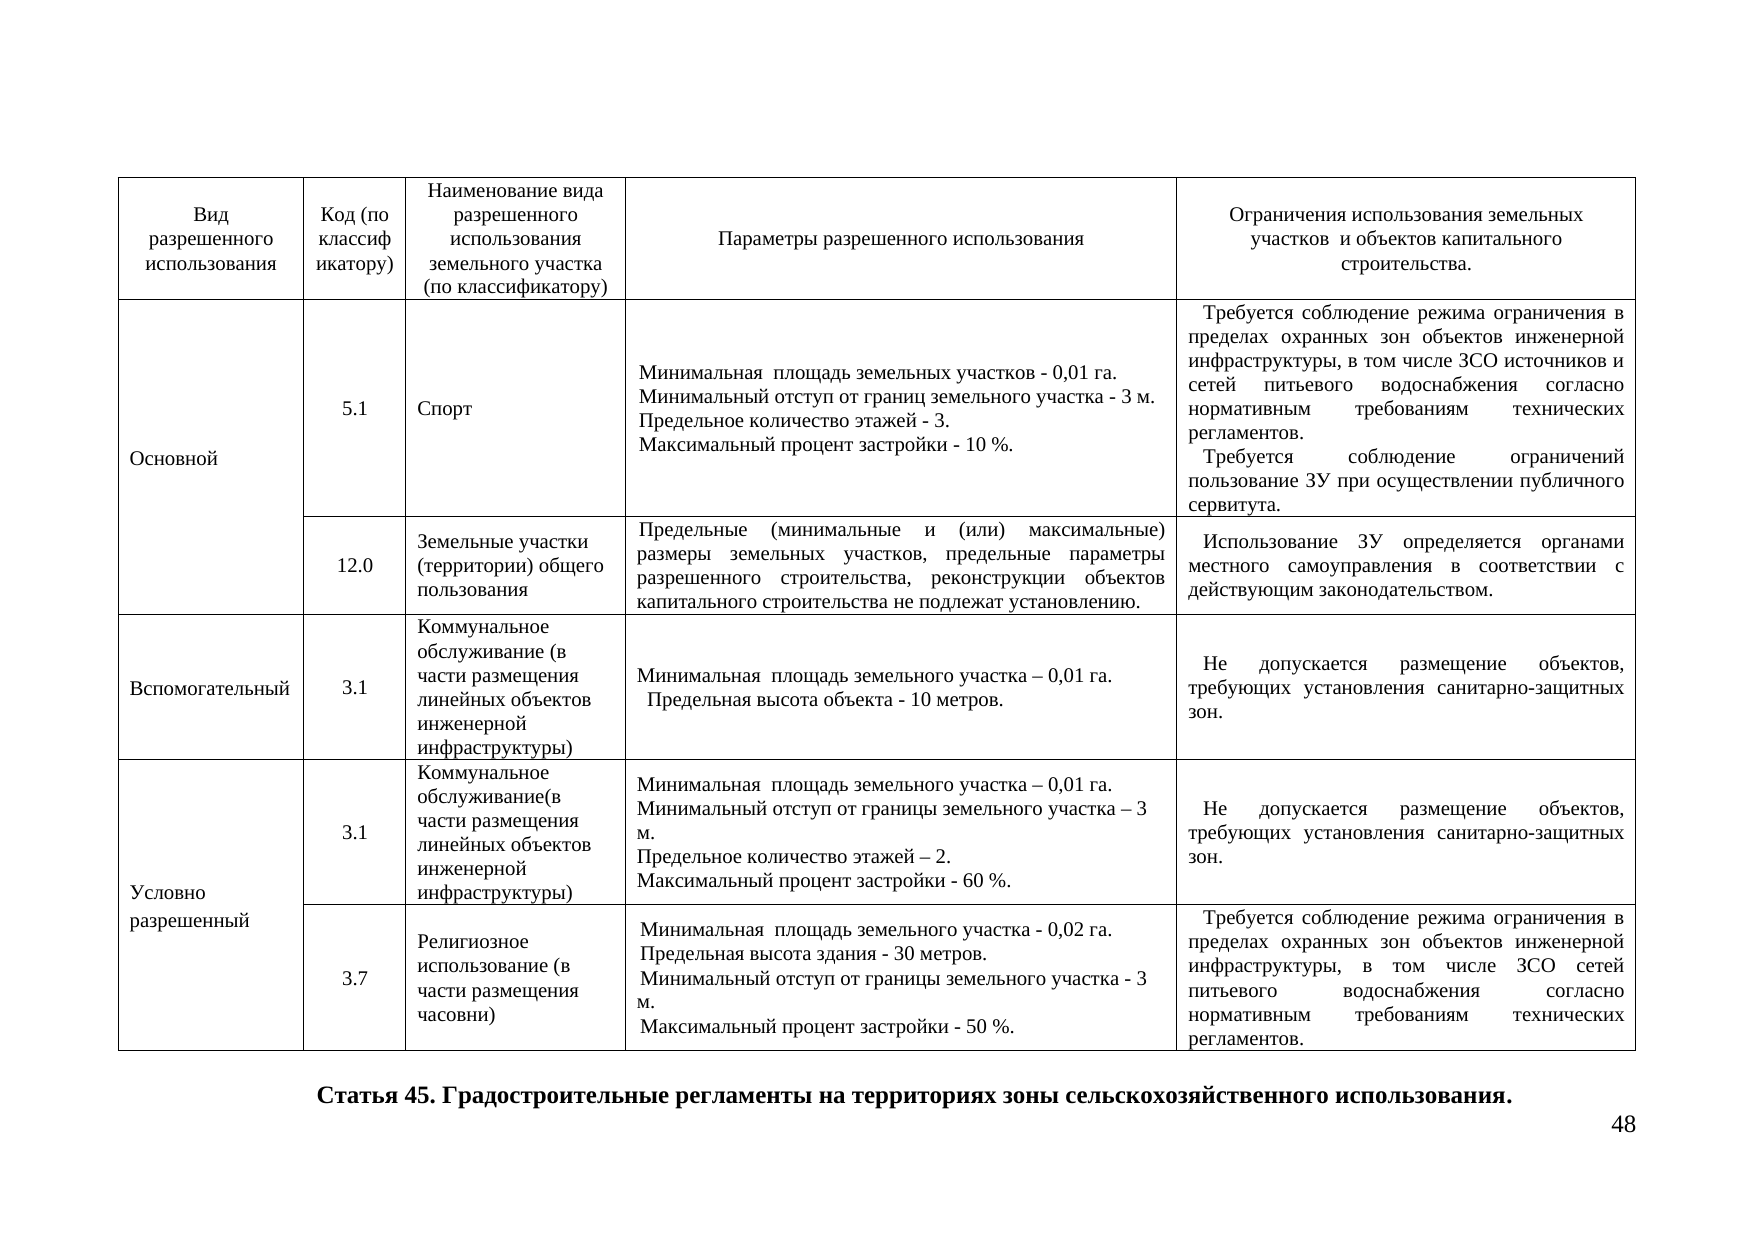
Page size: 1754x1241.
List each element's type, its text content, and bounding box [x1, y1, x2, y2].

table_cell Минимальная площадь земельного участка – 0,01 га. Предельная высота объекта - 10 метров. [626, 615, 1176, 759]
table_cell Использование ЗУ определяется органами местного самоуправления в соответствии с действующим законодательством. [1177, 517, 1635, 613]
table_cell Не допускается размещение объектов, требующих установления санитарно-защитных зон. [1177, 760, 1635, 904]
table_cell 3.1 [304, 615, 405, 759]
table_cell Минимальная площадь земельного участка – 0,01 га. Минимальный отступ от границы земельного участка – 3 м. Предельное количество этажей – 2. Максимальный процент застройки - 60 %. [626, 760, 1176, 904]
text Статья 45. Градостроительные регламенты на территориях зоны сельскохозяйственного использования. [118, 1080, 1636, 1109]
table_cell 12.0 [304, 517, 405, 613]
table_cell Предельные (минимальные и (или) максимальные) размеры земельных участков, предельные параметры разрешенного строительства, реконструкции объектов капитального строительства не подлежат установлению. [626, 517, 1176, 613]
table_cell Минимальная площадь земельного участка - 0,02 га. Предельная высота здания - 30 метров. Минимальный отступ от границы земельного участка - 3 м. Максимальный процент застройки - 50 %. [626, 905, 1176, 1050]
table_cell 3.1 [304, 760, 405, 904]
table_header Параметры разрешенного использования [626, 178, 1176, 298]
table_header Ограничения использования земельных участков и объектов капитального строительства. [1177, 178, 1635, 298]
table_cell Вспомогательный [119, 615, 303, 759]
table_cell Требуется соблюдение режима ограничения в пределах охранных зон объектов инженерной инфраструктуры, в том числе ЗСО сетей питьевого водоснабжения согласно нормативным требованиям технических регламентов. [1177, 905, 1635, 1050]
table_cell Условно разрешенный [119, 760, 303, 1050]
table_cell Основной [119, 300, 303, 613]
table_cell Религиозное использование (в части размещения часовни) [406, 905, 625, 1050]
table_cell Требуется соблюдение режима ограничения в пределах охранных зон объектов инженерной инфраструктуры, в том числе ЗСО источников и сетей питьевого водоснабжения согласно нормативным требованиям технических регламентов. Требуется соблюдение ограничений пользование ЗУ при осуществлении публичного сервитута. [1177, 300, 1635, 516]
table_cell 3.7 [304, 905, 405, 1050]
table_cell Не допускается размещение объектов, требующих установления санитарно-защитных зон. [1177, 615, 1635, 759]
table_cell Земельные участки (территории) общего пользования [406, 517, 625, 613]
table_cell 5.1 [304, 300, 405, 516]
table_header Код (по классификатору) [304, 178, 405, 298]
table_header Наименование вида разрешенного использования земельного участка (по классификатору) [406, 178, 625, 298]
table_cell Коммунальное обслуживание (в части размещения линейных объектов инженерной инфраструктуры) [406, 615, 625, 759]
table_cell Спорт [406, 300, 625, 516]
table_cell Коммунальное обслуживание(в части размещения линейных объектов инженерной инфраструктуры) [406, 760, 625, 904]
table_cell Минимальная площадь земельных участков - 0,01 га. Минимальный отступ от границ земельного участка - 3 м. Предельное количество этажей - 3. Максимальный процент застройки - 10 %. [626, 300, 1176, 516]
table_header Вид разрешенного использования [119, 178, 303, 298]
